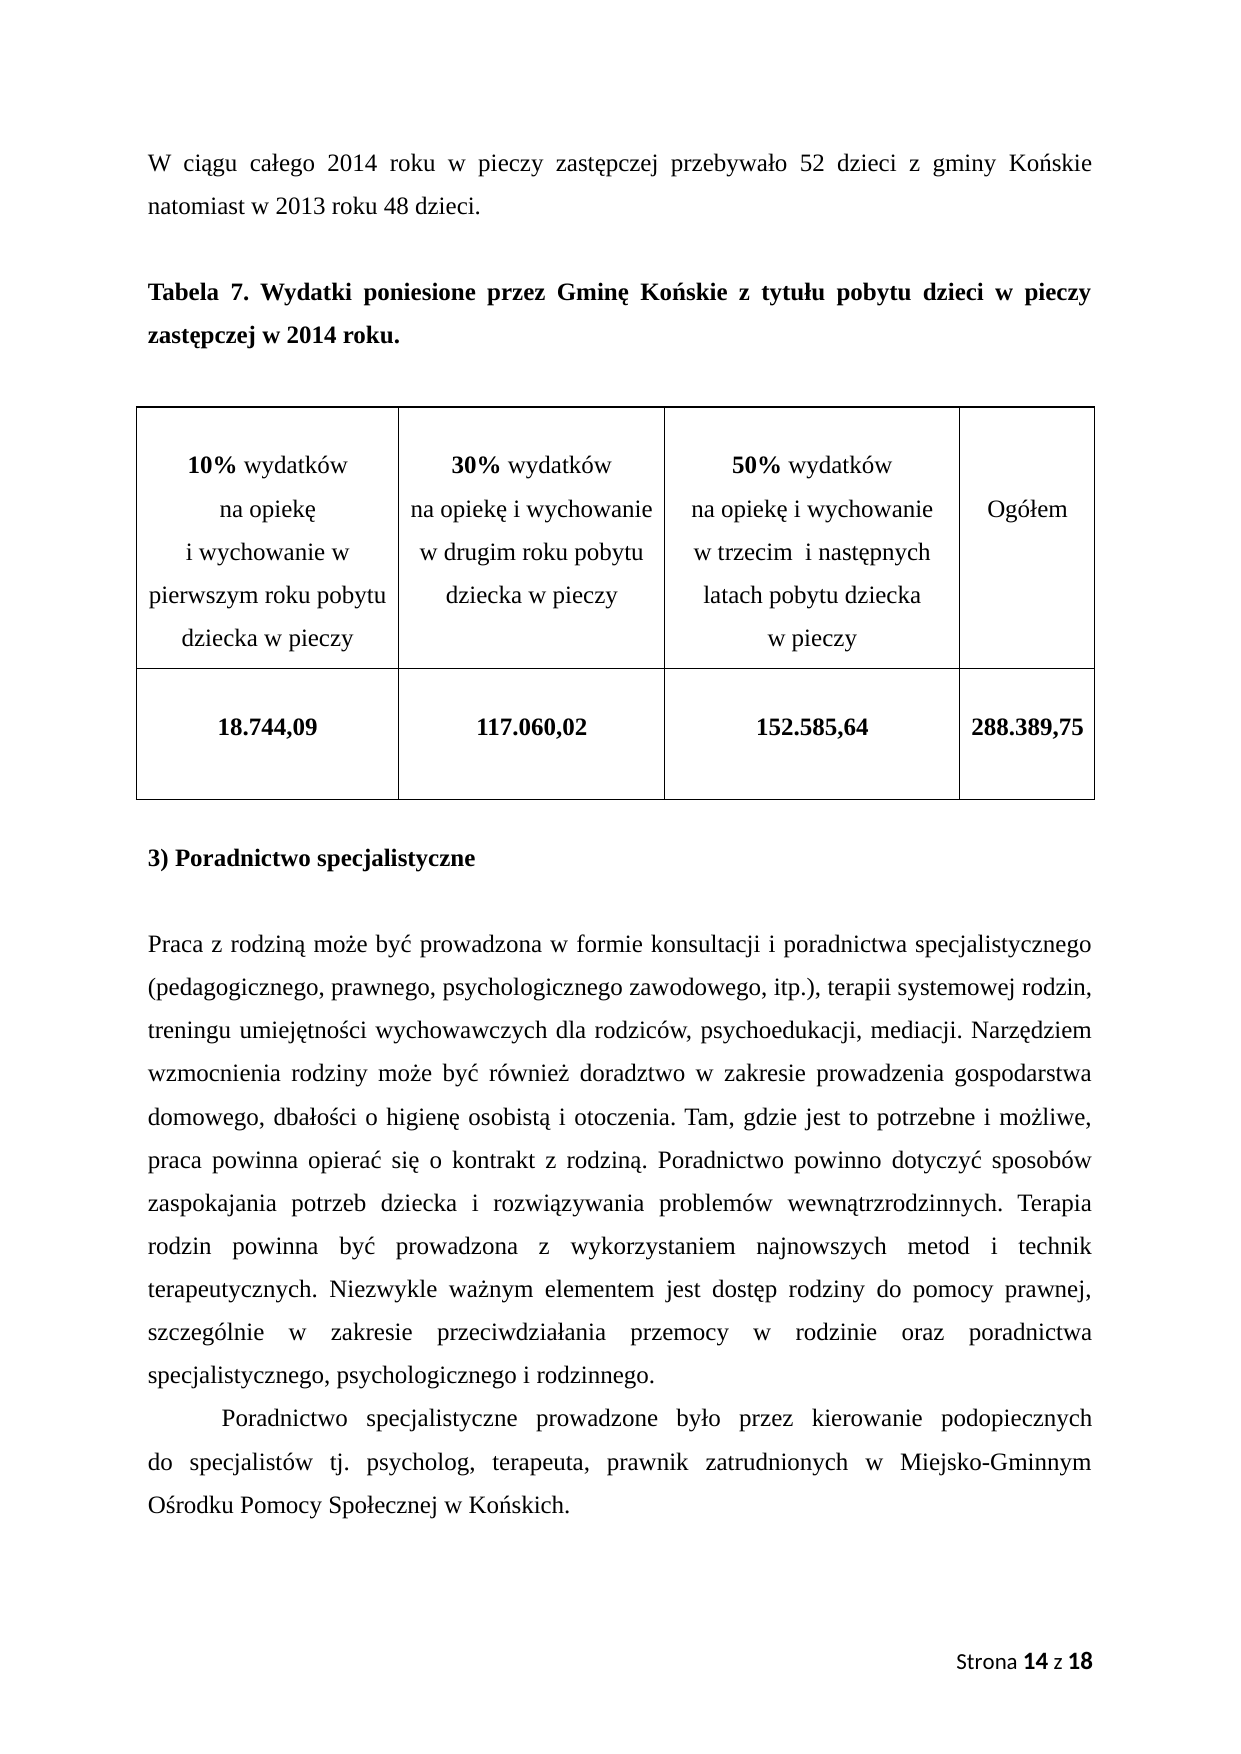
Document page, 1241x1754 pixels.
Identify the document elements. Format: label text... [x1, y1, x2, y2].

text 3) Poradnictwo specjalistyczne [148, 843, 1093, 872]
table_cell 152.585,64 [665, 669, 959, 799]
table_cell 117.060,02 [399, 669, 664, 799]
table_header 10% wydatków na opiekę i wychowanie w pierwszym roku pobytu dziecka w pieczy [137, 408, 398, 668]
table_header Ogółem [960, 408, 1094, 668]
table_cell 288.389,75 [960, 669, 1094, 799]
table_header 50% wydatków na opiekę i wychowanie w trzecim i następnych latach pobytu dziecka w pieczy [665, 408, 959, 668]
text Tabela 7. Wydatki poniesione przez Gminę Końskie z tytułu pobytu dzieci w pieczy zastępczej w 2014 roku. [148, 277, 1093, 349]
text Praca z rodziną może być prowadzona w formie konsultacji i poradnictwa specjalistycznego (pedagogicznego, prawnego, psychologicznego zawodowego, itp.), terapii systemowej rodzin, treningu umiejętności wychowawczych dla rodziców, psychoedukacji, mediacji. Narzędziem wzmocnienia rodziny może być również doradztwo w zakresie prowadzenia gospodarstwa domowego, dbałości o higienę osobistą i otoczenia. Tam, gdzie jest to potrzebne i możliwe, praca powinna opierać się o kontrakt z rodziną. Poradnictwo powinno dotyczyć sposobów zaspokajania potrzeb dziecka i rozwiązywania problemów wewnątrzrodzinnych. Terapia rodzin powinna być prowadzona z wykorzystaniem najnowszych metod i technik terapeutycznych. Niezwykle ważnym elementem jest dostęp rodziny do pomocy prawnej, szczególnie w zakresie przeciwdziałania przemocy w rodzinie oraz poradnictwa specjalistycznego, psychologicznego i rodzinnego. [148, 929, 1093, 1389]
text Poradnictwo specjalistyczne prowadzone było przez kierowanie podopiecznych do specjalistów tj. psycholog, terapeuta, prawnik zatrudnionych w Miejsko-Gminnym Ośrodku Pomocy Społecznej w Końskich. [148, 1403, 1093, 1518]
table_cell 18.744,09 [137, 669, 398, 799]
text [148, 148, 1093, 219]
table_header 30% wydatków na opiekę i wychowanie w drugim roku pobytu dziecka w pieczy [399, 408, 664, 668]
